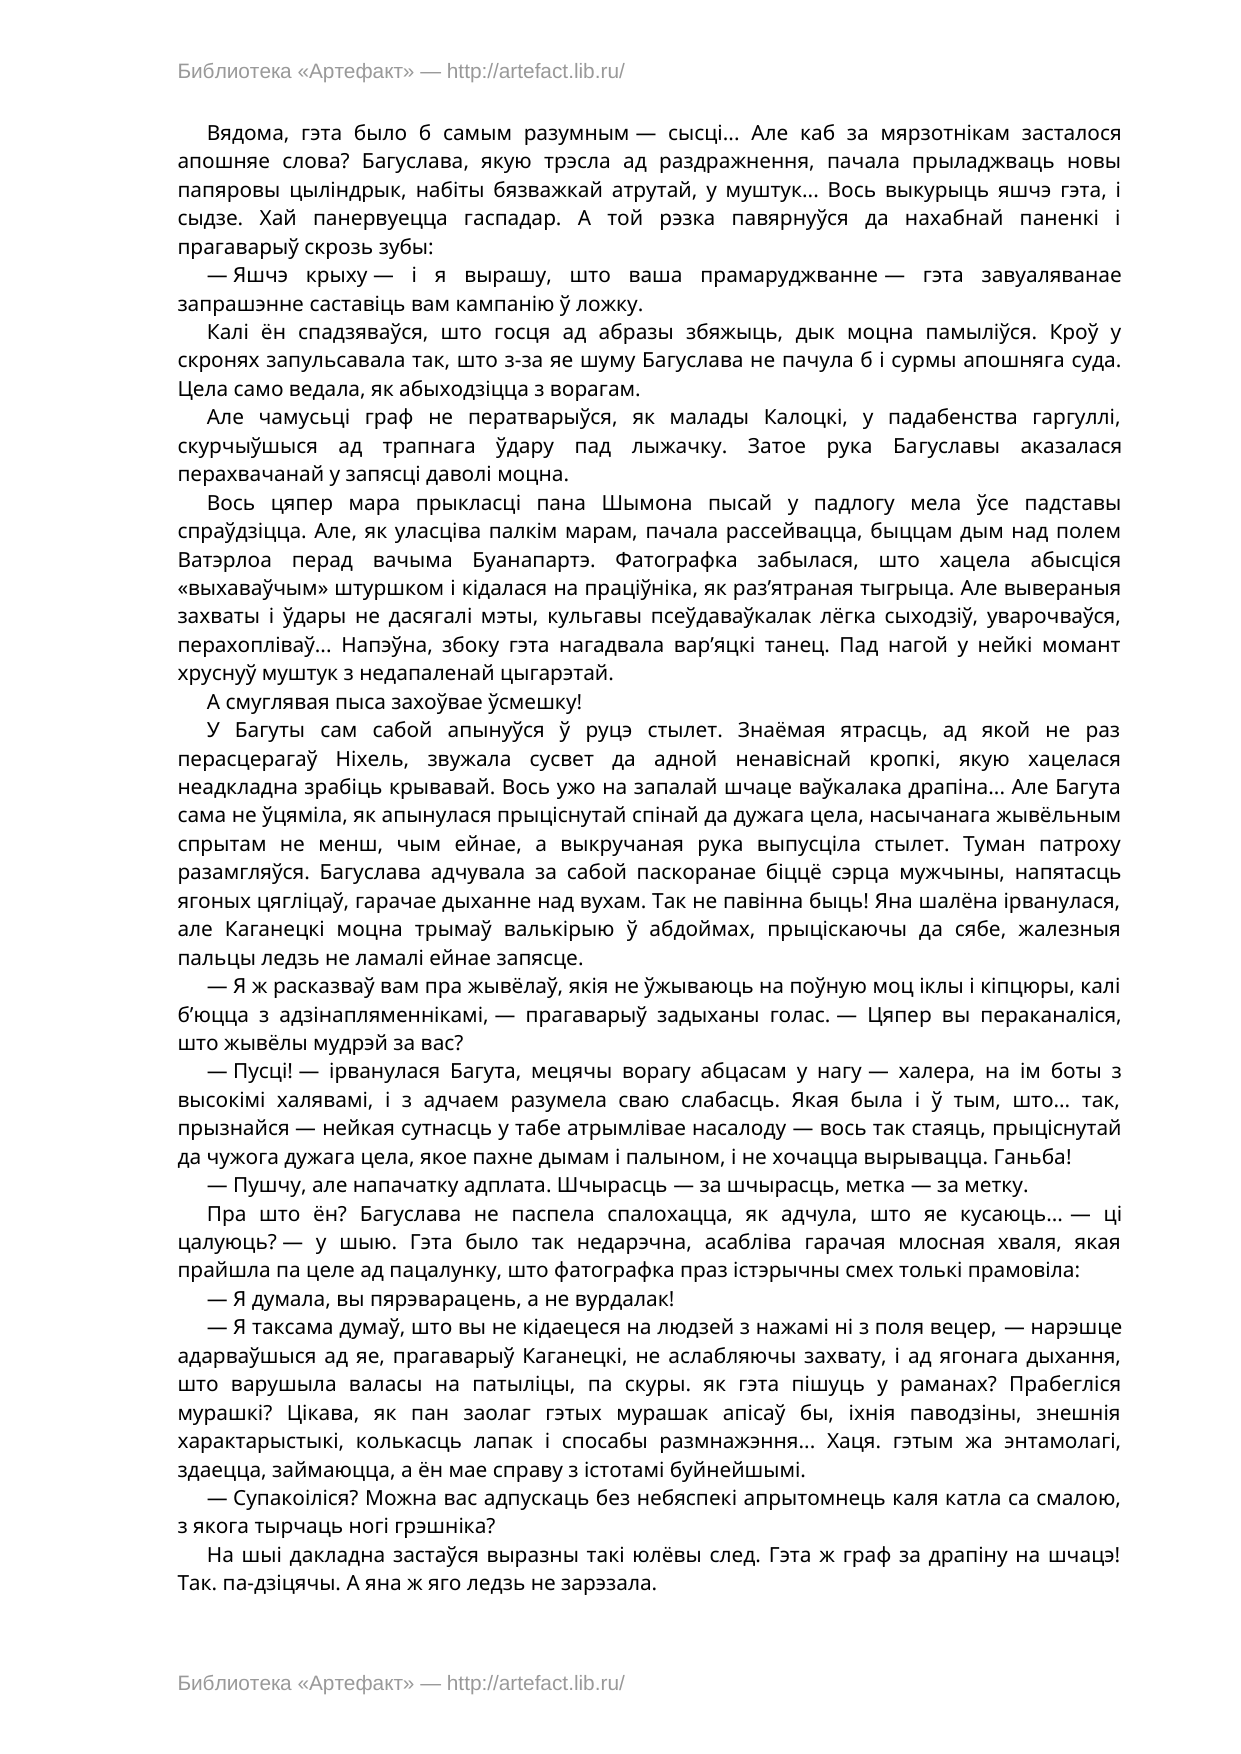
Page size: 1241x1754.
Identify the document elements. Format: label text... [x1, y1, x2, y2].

text — Супакоіліся? Можна вас адпускаць без небяспекі апрытомнець каля катла са смалою, з якога тырчаць ногі грэшніка? [177, 1483, 1122, 1540]
text У Багуты сам сабой апынуўся ў руцэ стылет. Знаёмая ятрасць, ад якой не раз перасцерагаў Ніхель, звужала сусвет да адной ненавіснай кропкі, якую хацелася неадкладна зрабіць крывавай. Вось ужо на запалай шчаце ваўкалака драпіна... Але Багута сама не ўцяміла, як апынулася прыціснутай спінай да дужага цела, насычанага жывёльным спрытам не менш, чым ейнае, а выкручаная рука выпусціла стылет. Туман патроху разамгляўся. Багуслава адчувала за сабой паскоранае біццё сэрца мужчыны, напятасць ягоных цягліцаў, гарачае дыханне над вухам. Так не павінна быць! Яна шалёна ірванулася, але Каганецкі моцна трымаў валькірыю ў абдоймах, прыціскаючы да сябе, жалезныя пальцы ледзь не ламалі ейнае запясце. [177, 715, 1122, 971]
text Вядома, гэта было б самым разумным — сысці... Але каб за мярзотнікам засталося апошняе слова? Багуслава, якую трэсла ад раздражнення, пачала прыладжваць новы папяровы цыліндрык, набіты бязважкай атрутай, у муштук... Вось выкурыць яшчэ гэта, і сыдзе. Хай панервуецца гаспадар. А той рэзка павярнуўся да нахабнай паненкі і прагаварыў скрозь зубы: [177, 118, 1122, 260]
text На шыі дакладна застаўся выразны такі юлёвы след. Гэта ж граф за драпіну на шчацэ! Так. па-дзіцячы. А яна ж яго ледзь не зарэзала. [177, 1540, 1122, 1597]
text Але чамусьці граф не ператварыўся, як малады Калоцкі, у падабенства гаргуллі, скурчыўшыся ад трапнага ўдару пад лыжачку. Затое рука Багуславы аказалася перахвачанай у запясці даволі моцна. [177, 402, 1122, 488]
text А смуглявая пыса захоўвае ўсмешку! [177, 687, 1122, 715]
text — Я думала, вы пярэварацень, а не вурдалак! [177, 1284, 1122, 1312]
text — Пусці! — ірванулася Багута, мецячы ворагу абцасам у нагу — халера, на ім боты з высокімі халявамі, і з адчаем разумела сваю слабасць. Якая была і ў тым, што... так, прызнайся — нейкая сутнасць у табе атрымлівае насалоду — вось так стаяць, прыціснутай да чужога дужага цела, якое пахне дымам і палыном, і не хочацца вырывацца. Ганьба! [177, 1057, 1122, 1170]
text Калі ён спадзяваўся, што госця ад абразы збяжыць, дык моцна памыліўся. Кроў у скронях запульсавала так, што з-за яе шуму Багуслава не пачула б і сурмы апошняга суда. Цела само ведала, як абыходзіцца з ворагам. [177, 317, 1122, 402]
text — Пушчу, але напачатку адплата. Шчырасць — за шчырасць, метка — за метку. [177, 1170, 1122, 1199]
text — Я таксама думаў, што вы не кідаецеся на людзей з нажамі ні з поля вецер, — нарэшце адарваўшыся ад яе, прагаварыў Каганецкі, не аслабляючы захвату, і ад ягонага дыхання, што варушыла валасы на патыліцы, па скуры. як гэта пішуць у раманах? Прабегліся мурашкі? Цікава, як пан заолаг гэтых мурашак апісаў бы, іхнія паводзіны, знешнія характарыстыкі, колькасць лапак і спосабы размнажэння... Хаця. гэтым жа энтамолагі, здаецца, займаюцца, а ён мае справу з істотамі буйнейшымі. [177, 1312, 1122, 1483]
text Вось цяпер мара прыкласці пана Шымона пысай у падлогу мела ўсе падставы спраўдзіцца. Але, як уласціва палкім марам, пачала рассейвацца, быццам дым над полем Ватэрлоа перад вачыма Буанапартэ. Фатографка забылася, што хацела абысціся «выхаваўчым» штуршком і кідалася на праціўніка, як раз’ятраная тыгрыца. Але вывераныя захваты і ўдары не дасягалі мэты, кульгавы псеўдаваўкалак лёгка сыходзіў, уварочваўся, перахопліваў... Напэўна, збоку гэта нагадвала вар’яцкі танец. Пад нагой у нейкі момант хруснуў муштук з недапаленай цыгарэтай. [177, 488, 1122, 687]
text Пра што ён? Багуслава не паспела спалохацца, як адчула, што яе кусаюць... — ці цалуюць? — у шыю. Гэта было так недарэчна, асабліва гарачая млосная хваля, якая прайшла па целе ад пацалунку, што фатографка праз істэрычны смех толькі прамовіла: [177, 1199, 1122, 1284]
text — Яшчэ крыху — і я вырашу, што ваша прамаруджванне — гэта завуаляванае запрашэнне саставіць вам кампанію ў ложку. [177, 260, 1122, 317]
text — Я ж расказваў вам пра жывёлаў, якія не ўжываюць на поўную моц іклы і кіпцюры, калі б’юцца з адзінапляменнікамі, — прагаварыў задыханы голас. — Цяпер вы пераканаліся, што жывёлы мудрэй за вас? [177, 971, 1122, 1057]
